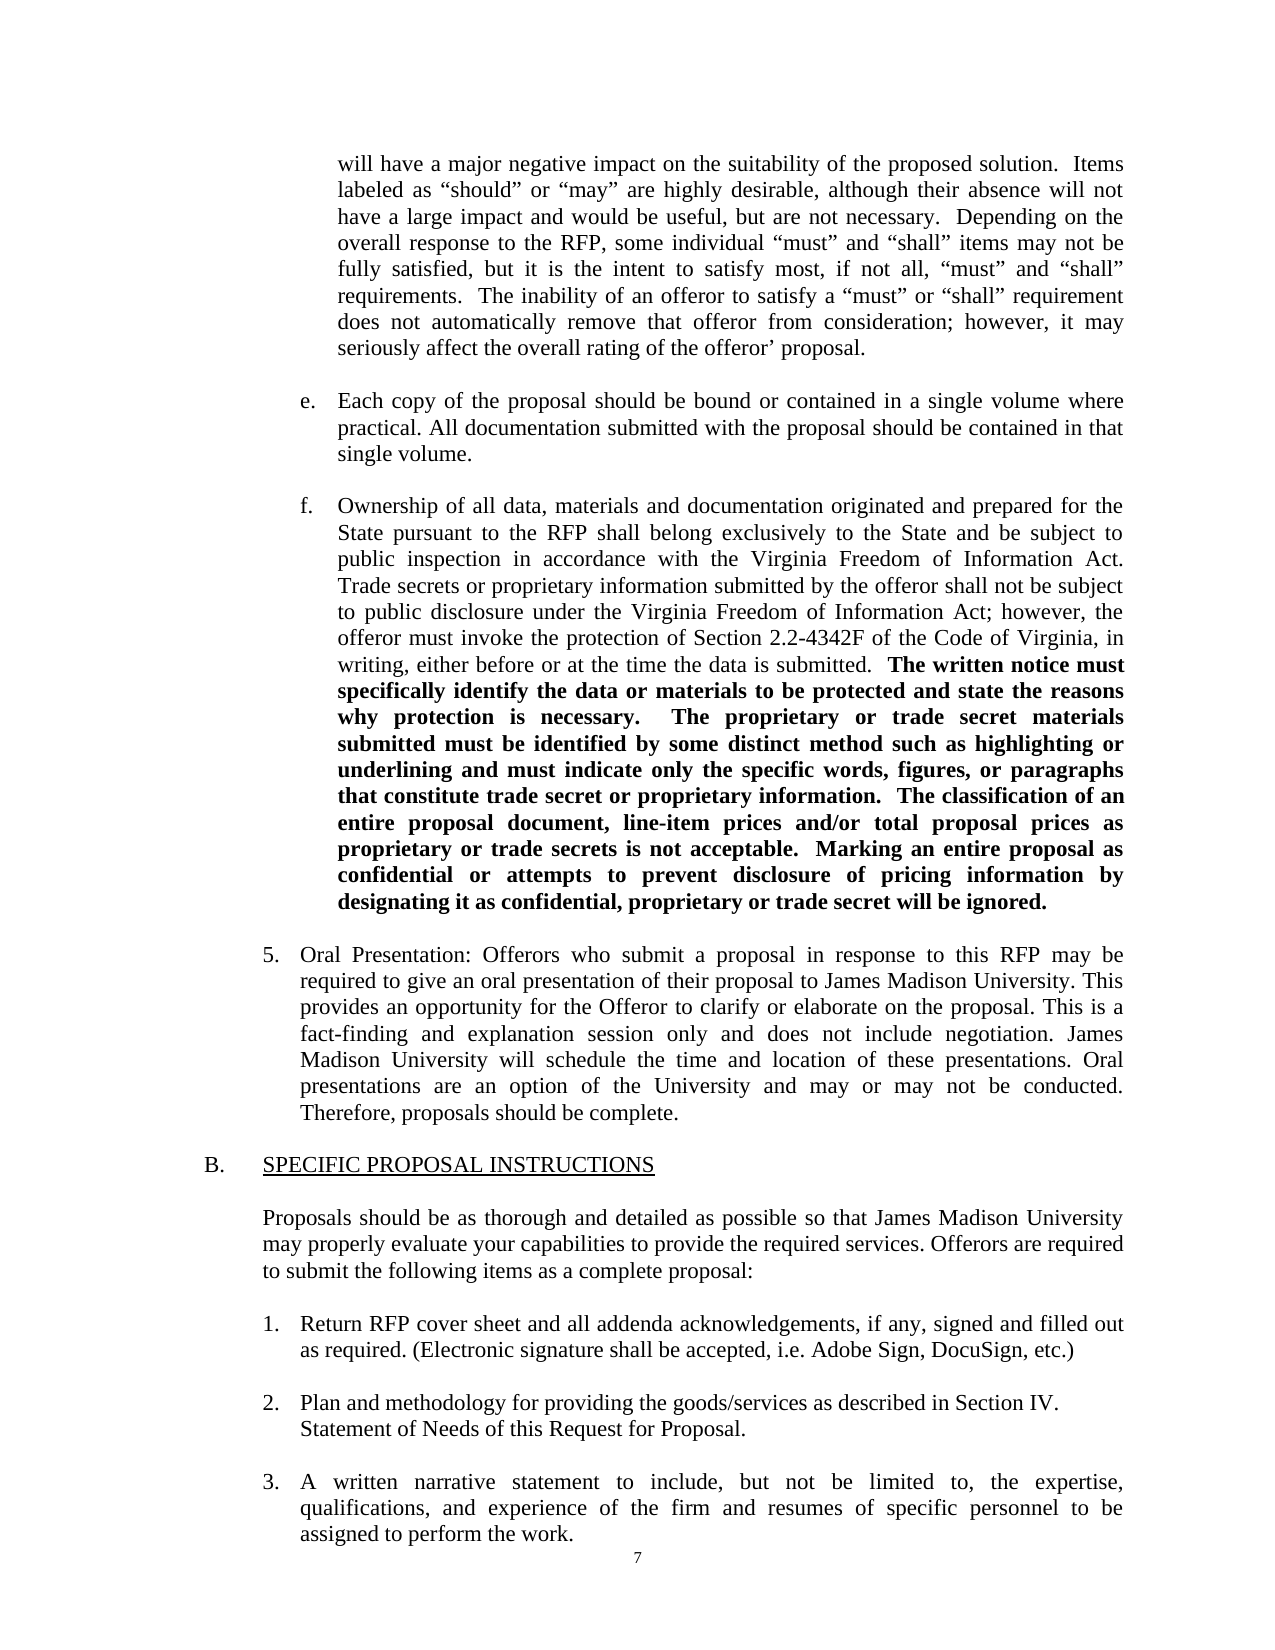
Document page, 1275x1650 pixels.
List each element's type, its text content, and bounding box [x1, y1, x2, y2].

list Oral Presentation: Offerors who submit a proposal in response to this RFP may be required to give an oral presentation of their proposal to James Madison University. This provides an opportunity for the Offeror to clarify or elaborate on the proposal. This is a fact-finding and explanation session only and does not include negotiation. James Madison University will schedule the time and location of these presentations. Oral presentations are an option of the University and may or may not be conducted. Therefore, proposals should be complete. [262, 941, 1125, 1125]
list Each copy of the proposal should be bound or contained in a single volume where practical. All documentation submitted with the proposal should be contained in that single volume. [300, 387, 1125, 466]
list Proposals should be as thorough and detailed as possible so that James Madison University may properly evaluate your capabilities to provide the required services. Offerors are required to submit the following items as a complete proposal: [262, 1204, 1125, 1283]
list A written narrative statement to include, but not be limited to, the expertise, qualifications, and experience of the firm and resumes of specific personnel to be assigned to perform the work. [262, 1468, 1125, 1547]
list Return RFP cover sheet and all addenda acknowledgements, if any, signed and filled out as required. (Electronic signature shall be accepted, i.e. Adobe Sign, DocuSign, etc.) [262, 1309, 1125, 1362]
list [300, 150, 1125, 361]
list SPECIFIC PROPOSAL INSTRUCTIONS [225, 1151, 1125, 1178]
list Plan and methodology for providing the goods/services as described in Section IV. Statement of Needs of this Request for Proposal. [262, 1389, 1125, 1441]
list Ownership of all data, materials and documentation originated and prepared for the State pursuant to the RFP shall belong exclusively to the State and be subject to public inspection in accordance with the Virginia Freedom of Information Act. Trade secrets or proprietary information submitted by the offeror shall not be subject to public disclosure under the Virginia Freedom of Information Act; however, the offeror must invoke the protection of Section 2.2-4342F of the Code of Virginia, in writing, either before or at the time the data is submitted. The written notice must specifically identify the data or materials to be protected and state the reasons why protection is necessary. The proprietary or trade secret materials submitted must be identified by some distinct method such as highlighting or underlining and must indicate only the specific words, figures, or paragraphs that constitute trade secret or proprietary information. The classification of an entire proposal document, line-item prices and/or total proposal prices as proprietary or trade secrets is not acceptable. Marking an entire proposal as confidential or attempts to prevent disclosure of pricing information by designating it as confidential, proprietary or trade secret will be ignored. [300, 493, 1125, 914]
